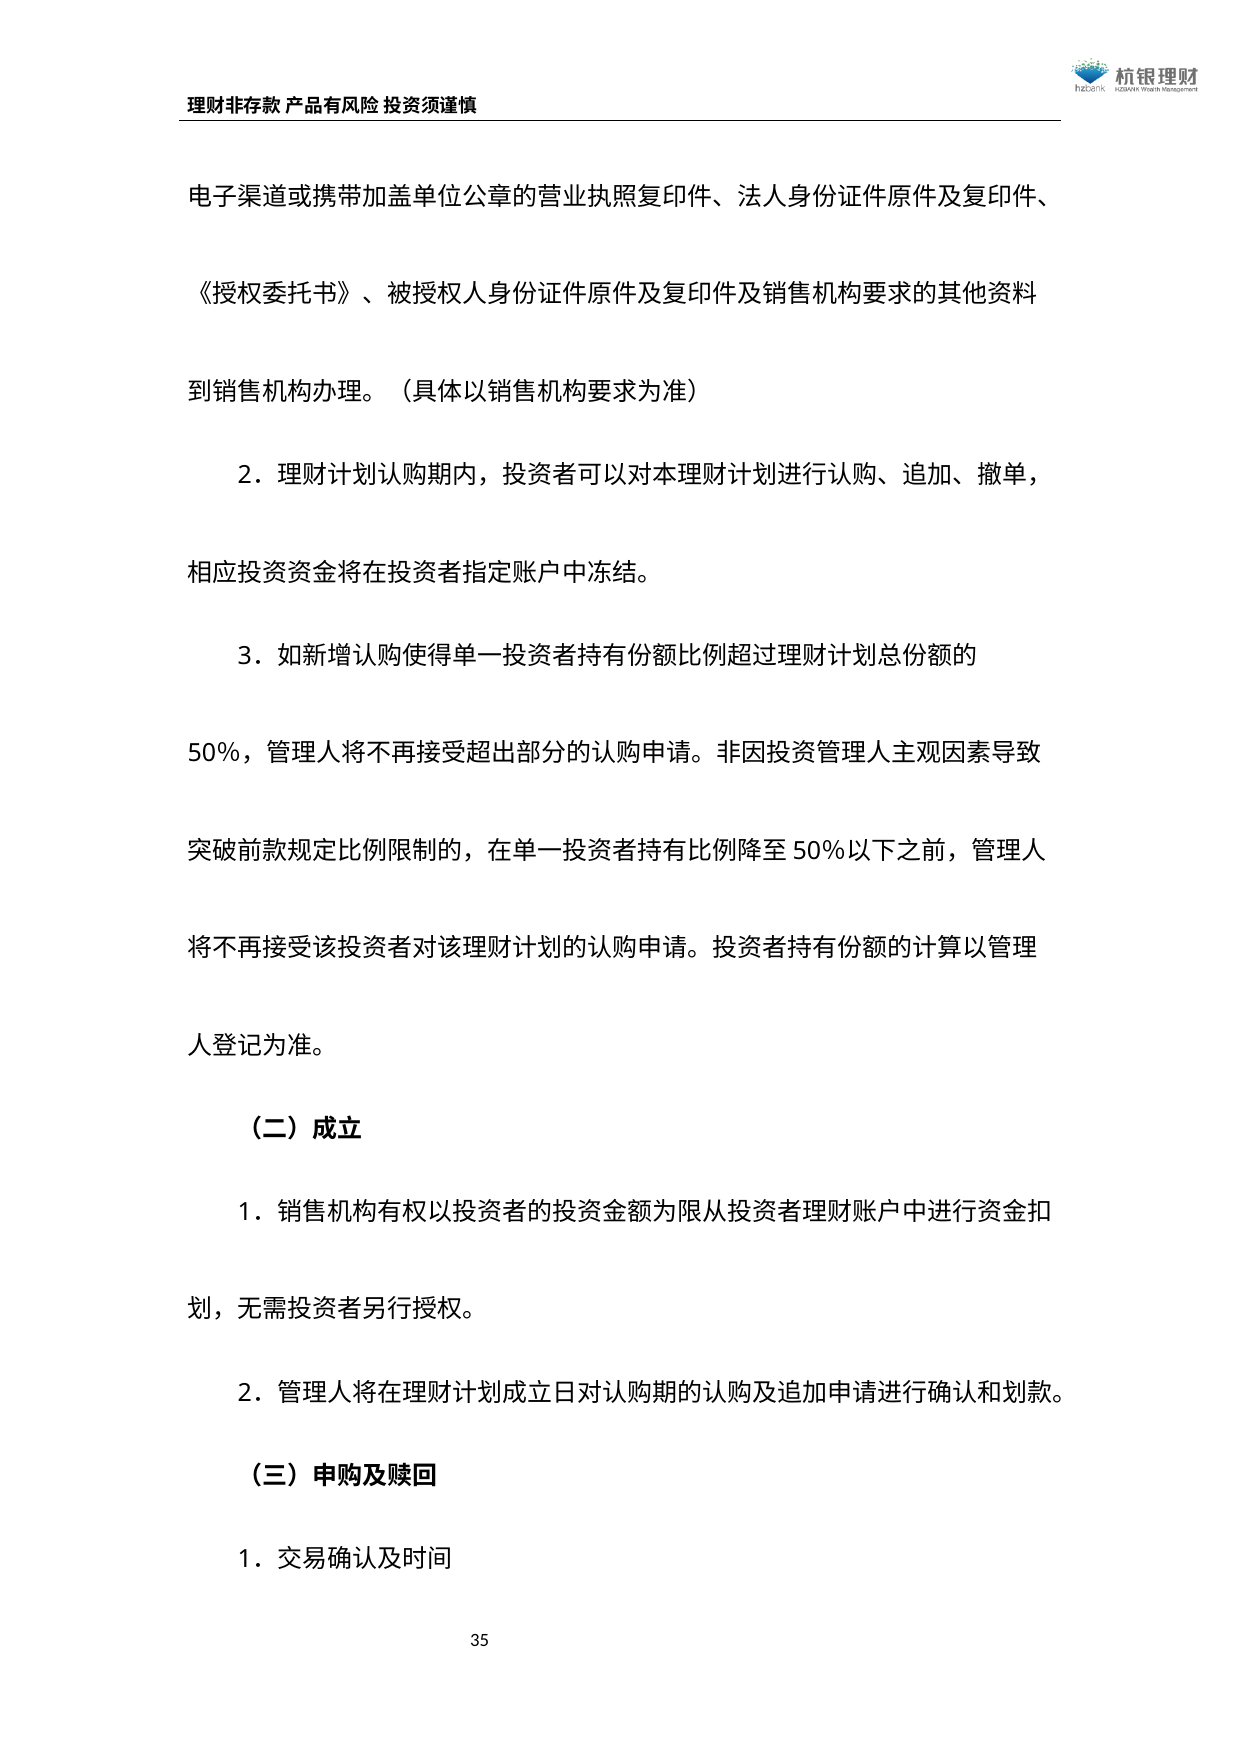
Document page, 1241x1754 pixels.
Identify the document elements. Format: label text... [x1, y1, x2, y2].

list 销售机构有权以投资者的投资金额为限从投资者理财账户中进行资金扣划，无需投资者另行授权。 [187, 1177, 1053, 1339]
list 交易确认及时间 [187, 1524, 1053, 1589]
picture [1027, 0, 1240, 151]
list 理财计划认购期内，投资者可以对本理财计划进行认购、追加、撤单，相应投资资金将在投资者指定账户中冻结。 [187, 440, 1053, 603]
list 如新增认购使得单一投资者持有份额比例超过理财计划总份额的50％，管理人将不再接受超出部分的认购申请。非因投资管理人主观因素导致突破前款规定比例限制的，在单一投资者持有比例降至50％以下之前，管理人将不再接受该投资者对该理财计划的认购申请。投资者持有份额的计算以管理人登记为准。 [187, 621, 1053, 1076]
list 管理人将在理财计划成立日对认购期的认购及追加申请进行确认和划款。 [187, 1358, 1053, 1423]
list 成立 [187, 1094, 1053, 1159]
list 申购及赎回 [187, 1441, 1053, 1506]
